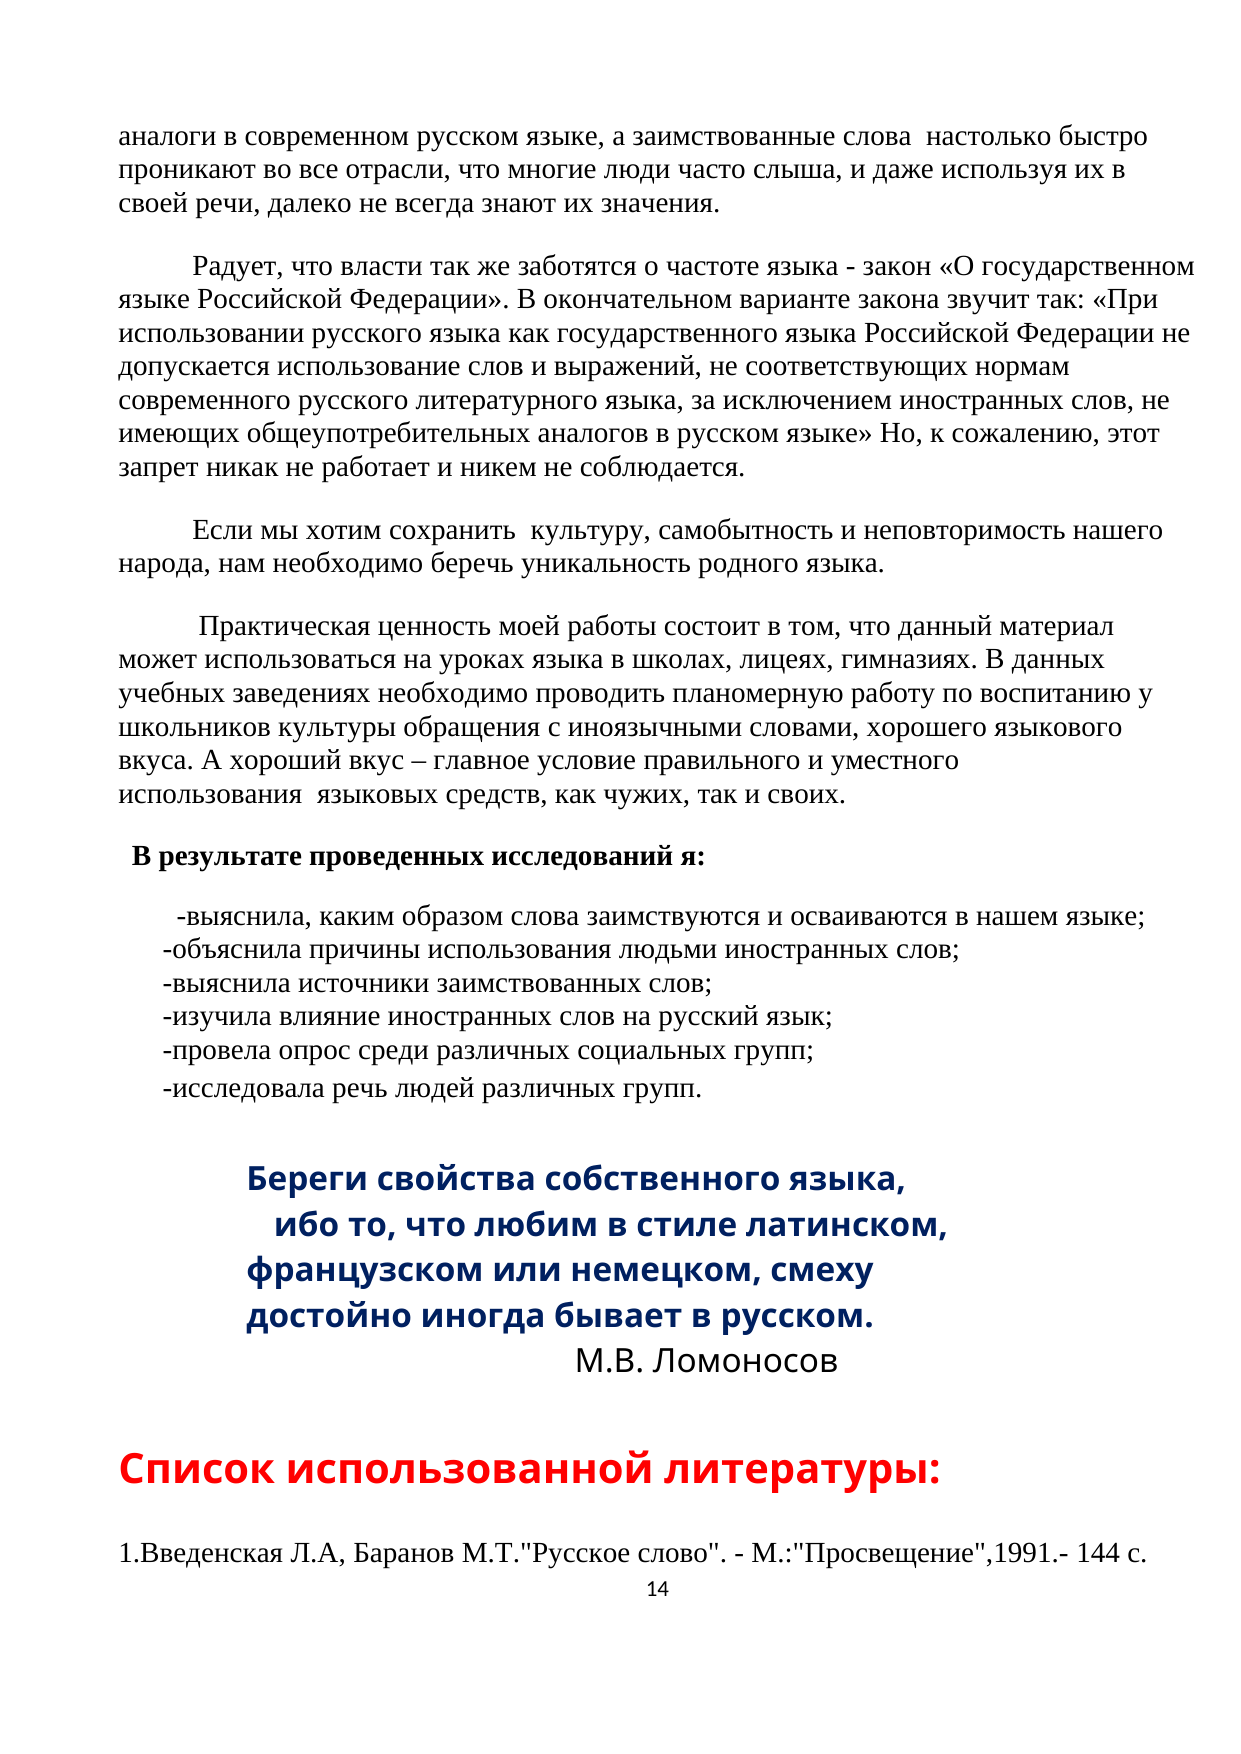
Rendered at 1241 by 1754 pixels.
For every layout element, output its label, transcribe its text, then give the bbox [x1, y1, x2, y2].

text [118, 118, 1196, 219]
text французском или немецком, смеху [118, 1246, 1196, 1291]
text 1.Введенская Л.А, Баранов М.Т."Русское слово". - М.:"Просвещение",1991.- 144 с. [118, 1536, 1196, 1569]
text Радует, что власти так же заботятся о частоте языка - закон «О государственном языке Российской Федерации». В окончательном варианте закона звучит так: «При использовании русского языка как государственного языка Российской Федерации не допускается использование слов и выражений, не соответствующих нормам современного русского литературного языка, за исключением иностранных слов, не имеющих общеупотребительных аналогов в русском языке» Но, к сожалению, этот запрет никак не работает и никем не соблюдается. [118, 248, 1196, 483]
text Береги свойства собственного языка, [118, 1155, 1196, 1201]
text -исследовала речь людей различных групп. [118, 1071, 1196, 1104]
text -выяснила источники заимствованных слов; [118, 965, 1196, 998]
text М.В. Ломоносов [118, 1337, 1196, 1382]
text Практическая ценность моей работы состоит в том, что данный материал может использоваться на уроках языка в школах, лицеях, гимназиях. В данных учебных заведениях необходимо проводить планомерную работу по воспитанию у школьников культуры обращения с иноязычными словами, хорошего языкового вкуса. А хороший вкус – главное условие правильного и уместного использования языковых средств, как чужих, так и своих. [118, 608, 1196, 809]
text Если мы хотим сохранить культуру, самобытность и неповторимость нашего народа, нам необходимо беречь уникальность родного языка. [118, 512, 1196, 579]
text Список использованной литературы: [118, 1439, 1196, 1496]
text -изучила влияние иностранных слов на русский язык; [118, 998, 1196, 1032]
text ибо то, что любим в стиле латинском, [118, 1201, 1196, 1246]
text -провела опрос среди различных социальных групп; [118, 1032, 1196, 1066]
text В результате проведенных исследований я: [81, 838, 1196, 872]
text достойно иногда бывает в русском. [118, 1291, 1196, 1337]
text -объяснила причины использования людьми иностранных слов; [118, 931, 1196, 965]
text -выяснила, каким образом слова заимствуются и осваиваются в нашем языке; [118, 898, 1196, 931]
